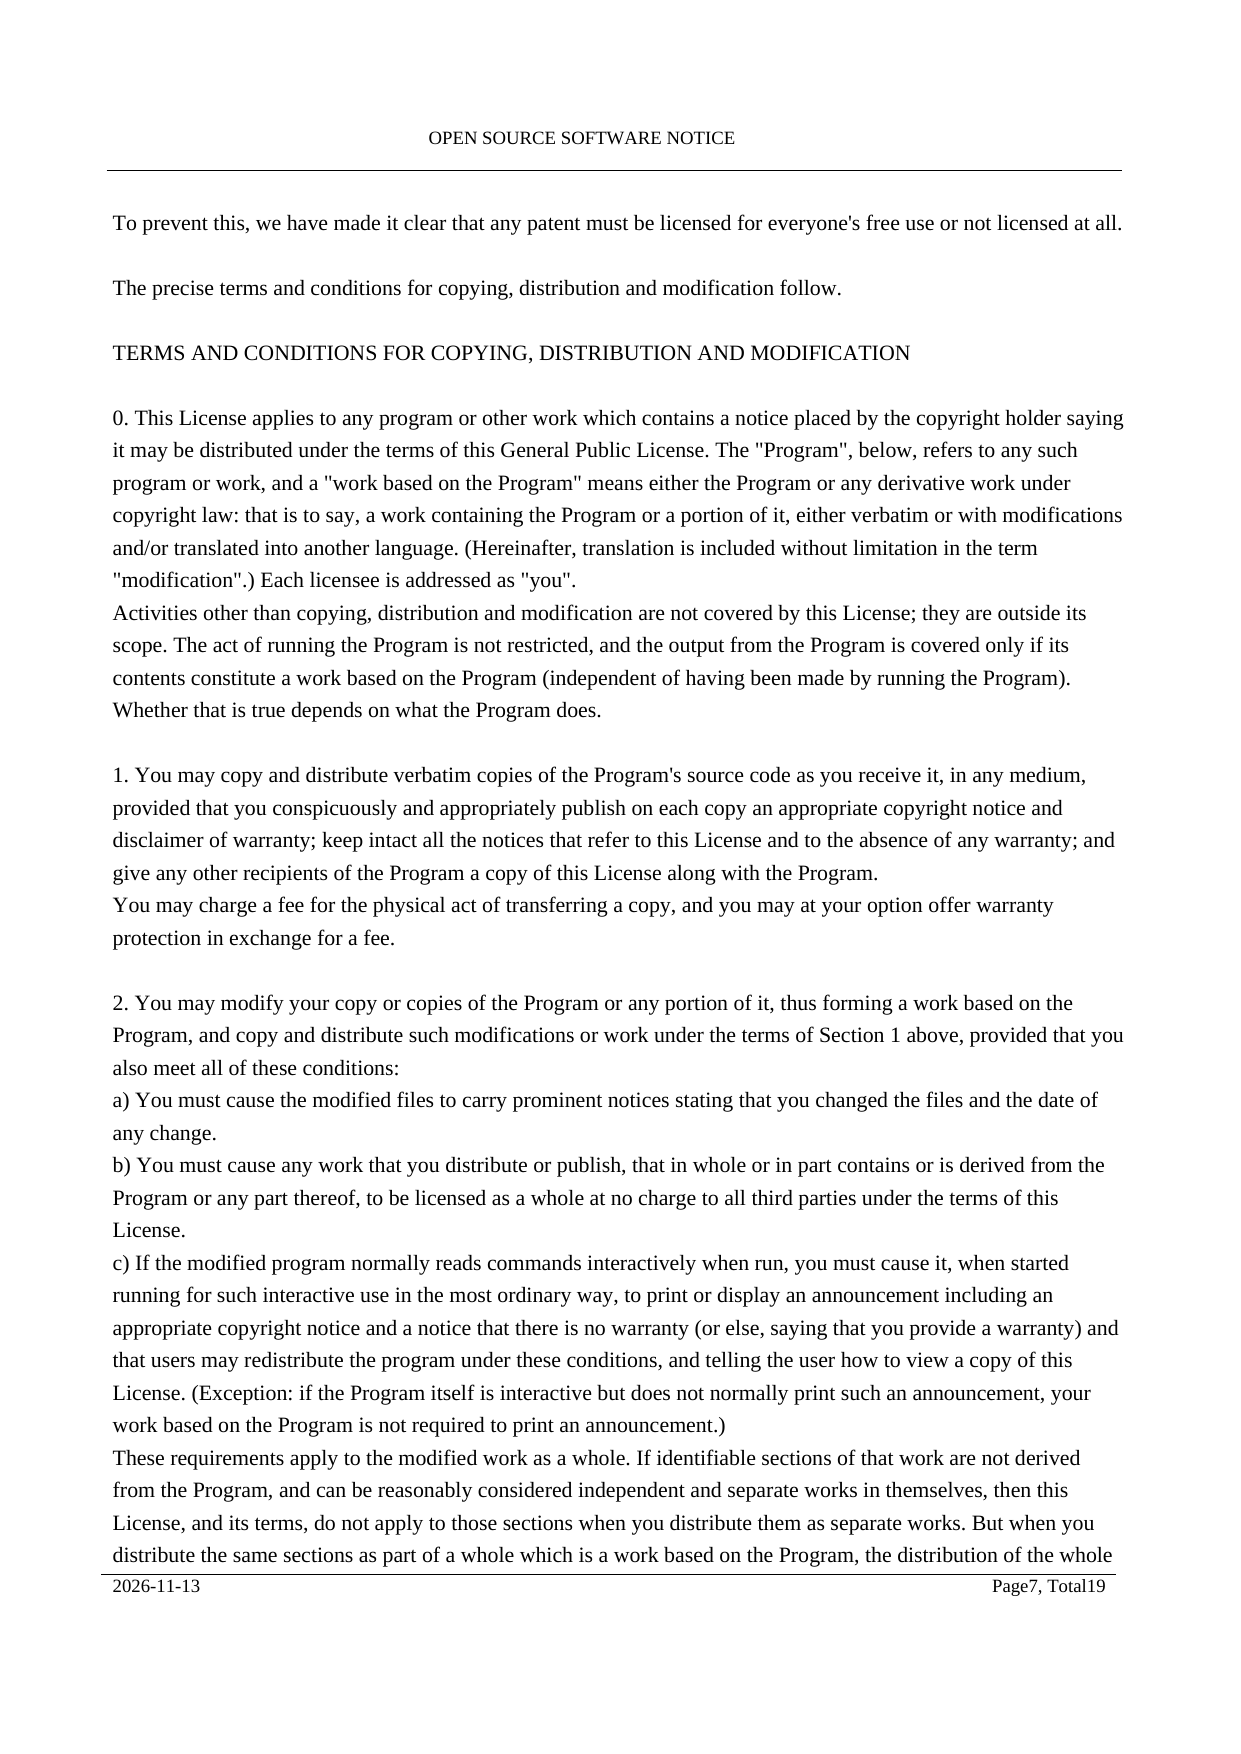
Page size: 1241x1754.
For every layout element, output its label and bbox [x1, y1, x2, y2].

text [112, 206, 1128, 1571]
